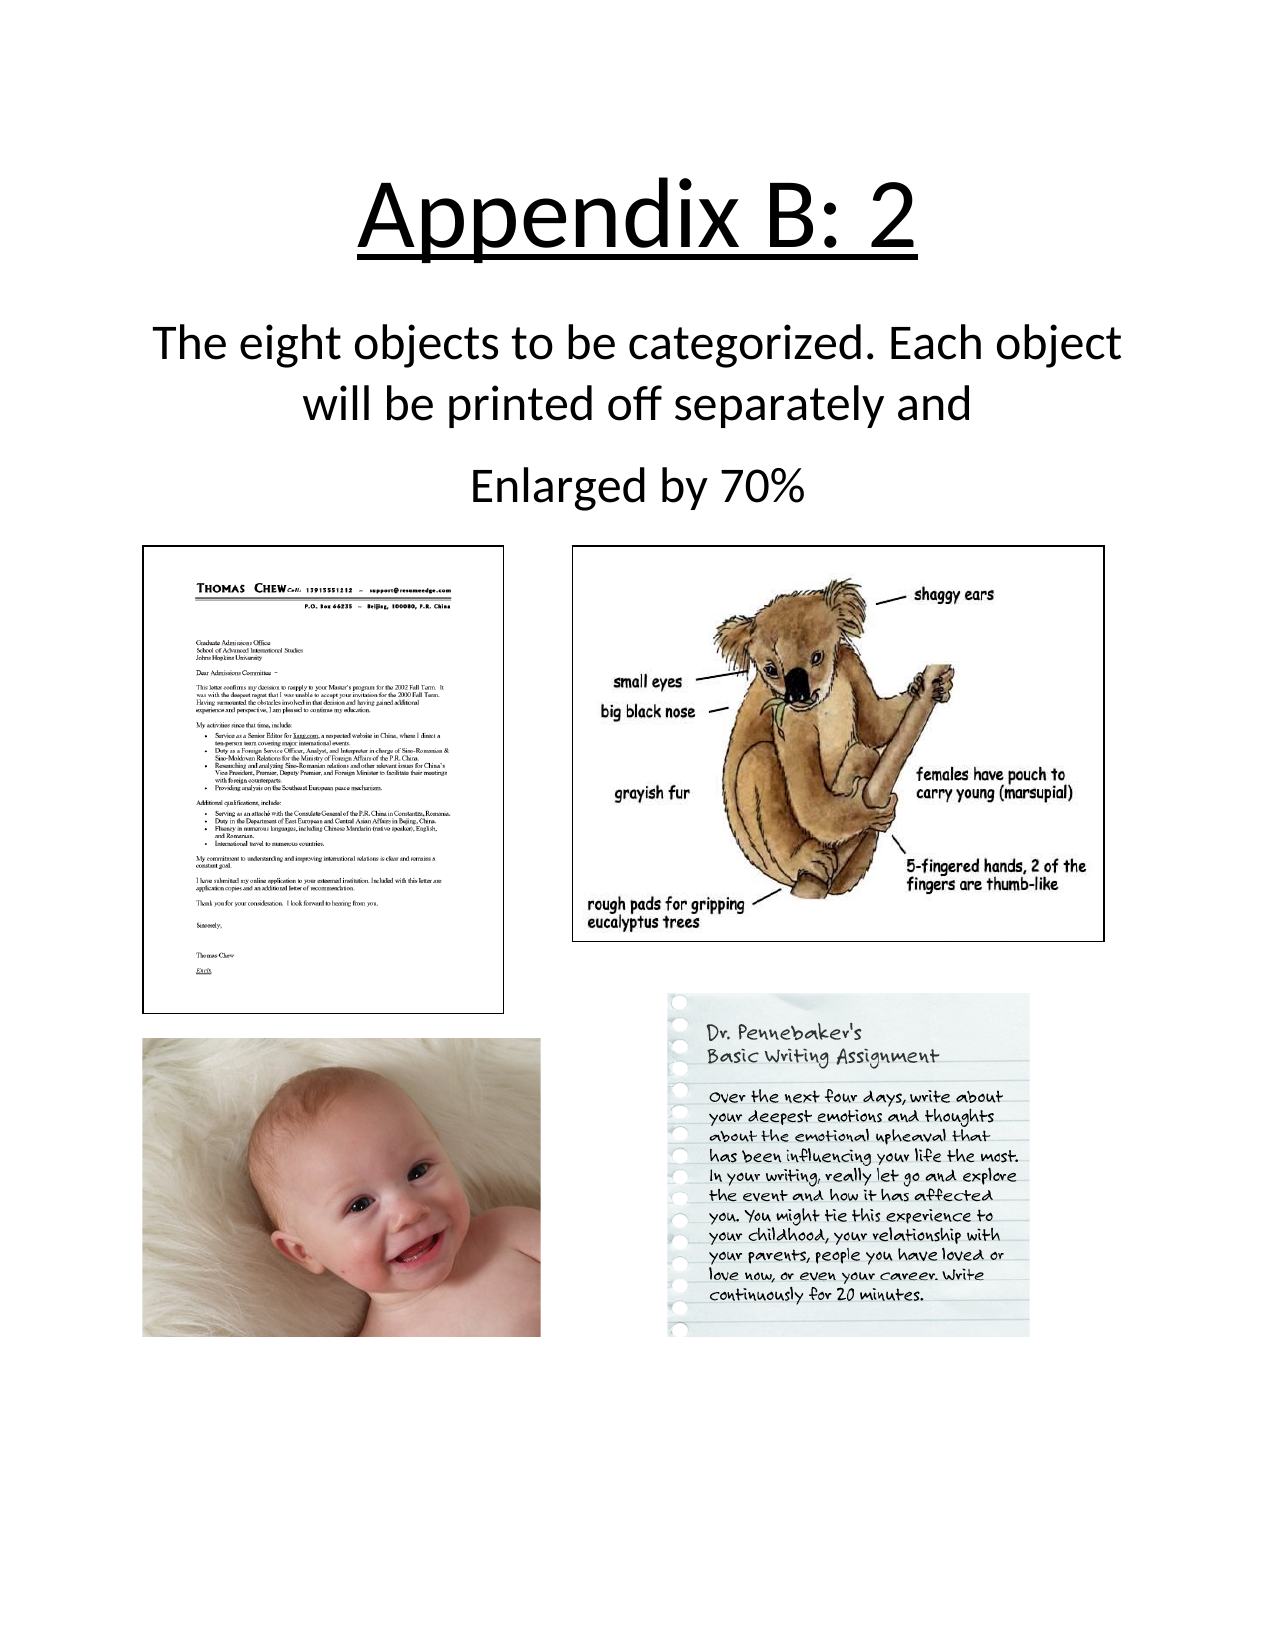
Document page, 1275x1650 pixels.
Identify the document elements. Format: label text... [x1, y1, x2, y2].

text Appendix B: 2 [150, 150, 1125, 272]
picture [142, 1038, 541, 1337]
text Enlarged by 70% [150, 454, 1125, 515]
picture [573, 547, 1103, 941]
text The eight objects to be categorized. Each object will be printed off separately and [150, 311, 1125, 433]
picture [667, 993, 1030, 1337]
picture [144, 547, 503, 1013]
